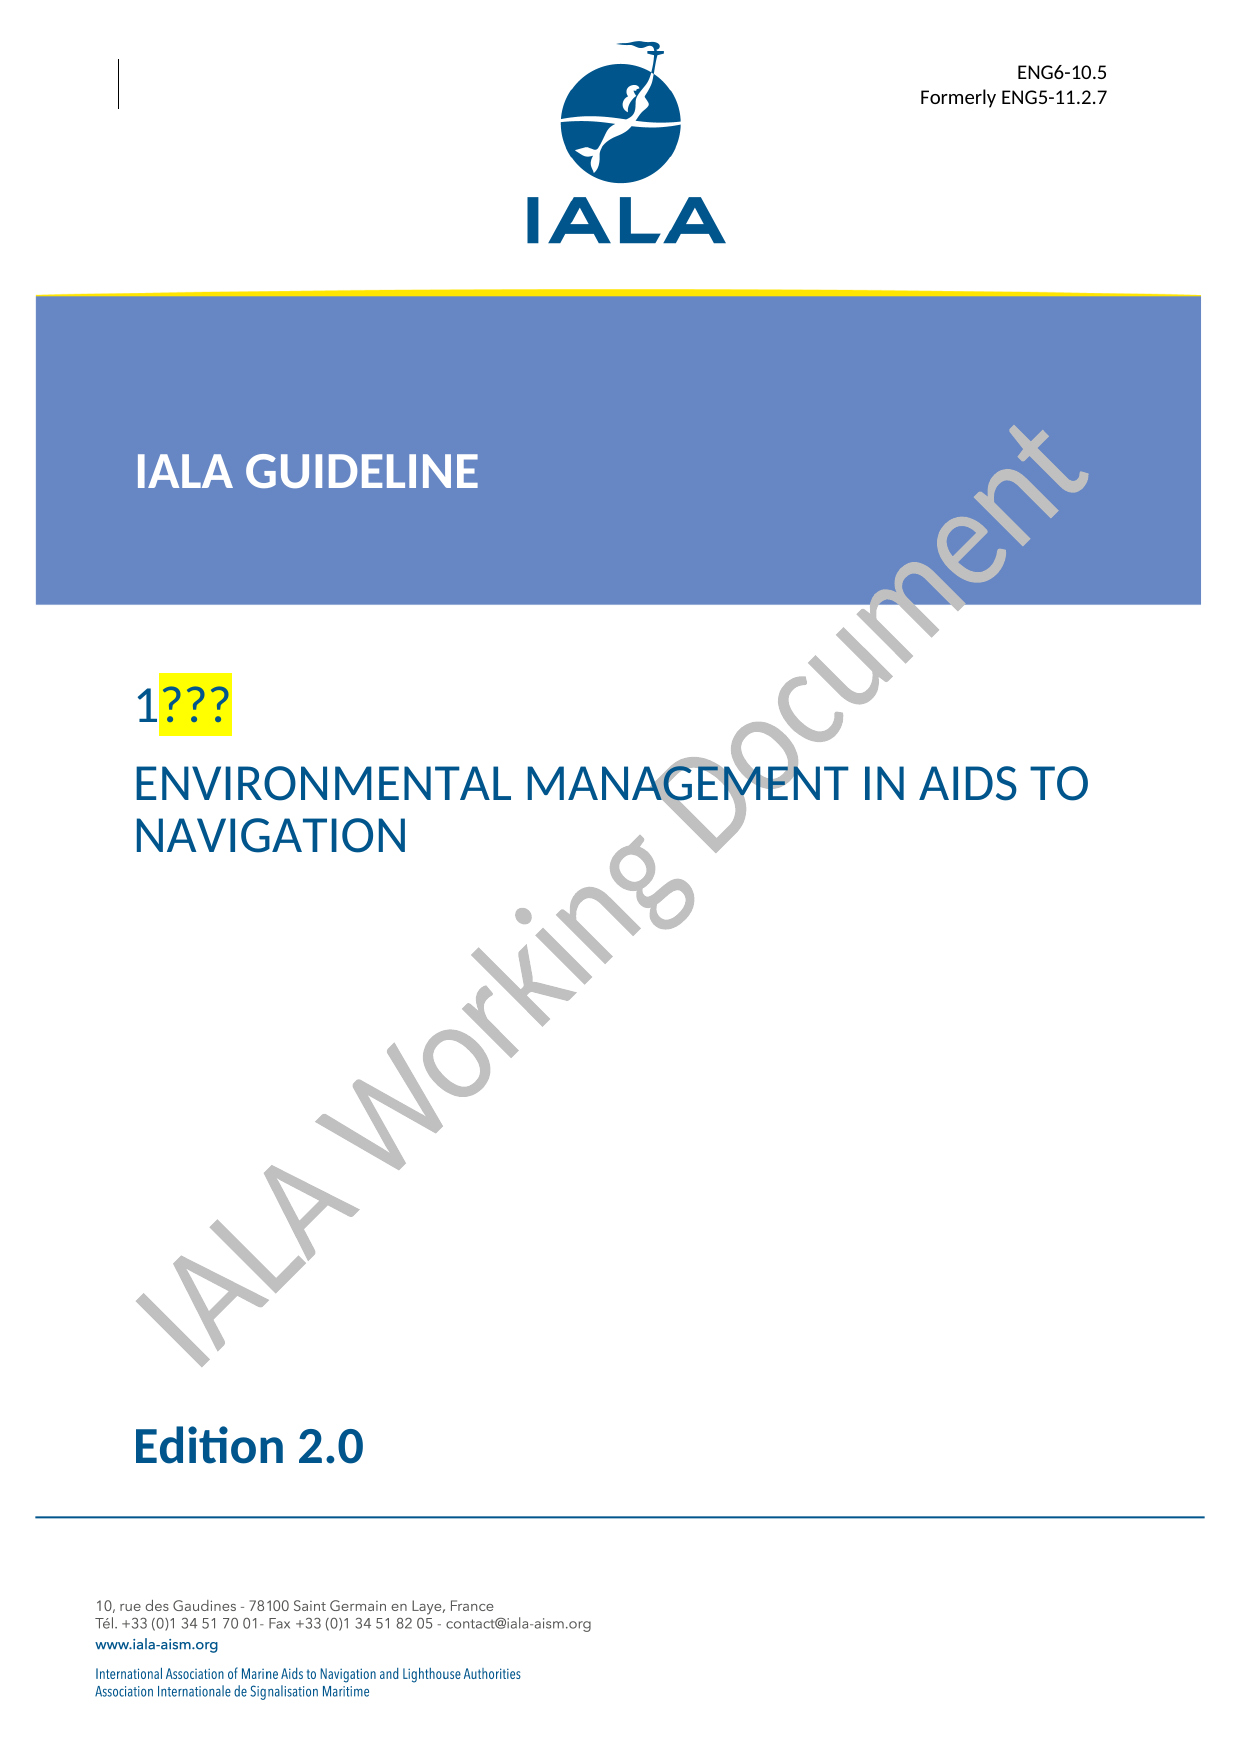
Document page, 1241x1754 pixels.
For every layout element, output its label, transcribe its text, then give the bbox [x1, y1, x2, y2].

table_header IALA Guideline [40, 320, 1014, 627]
picture [89, 1595, 622, 1714]
text Environmental Management in Aids to Navigation [133, 759, 1107, 863]
text 1??? [133, 672, 1107, 736]
text Edition 2.0 [133, 1413, 1107, 1477]
picture [0, 29, 1240, 616]
